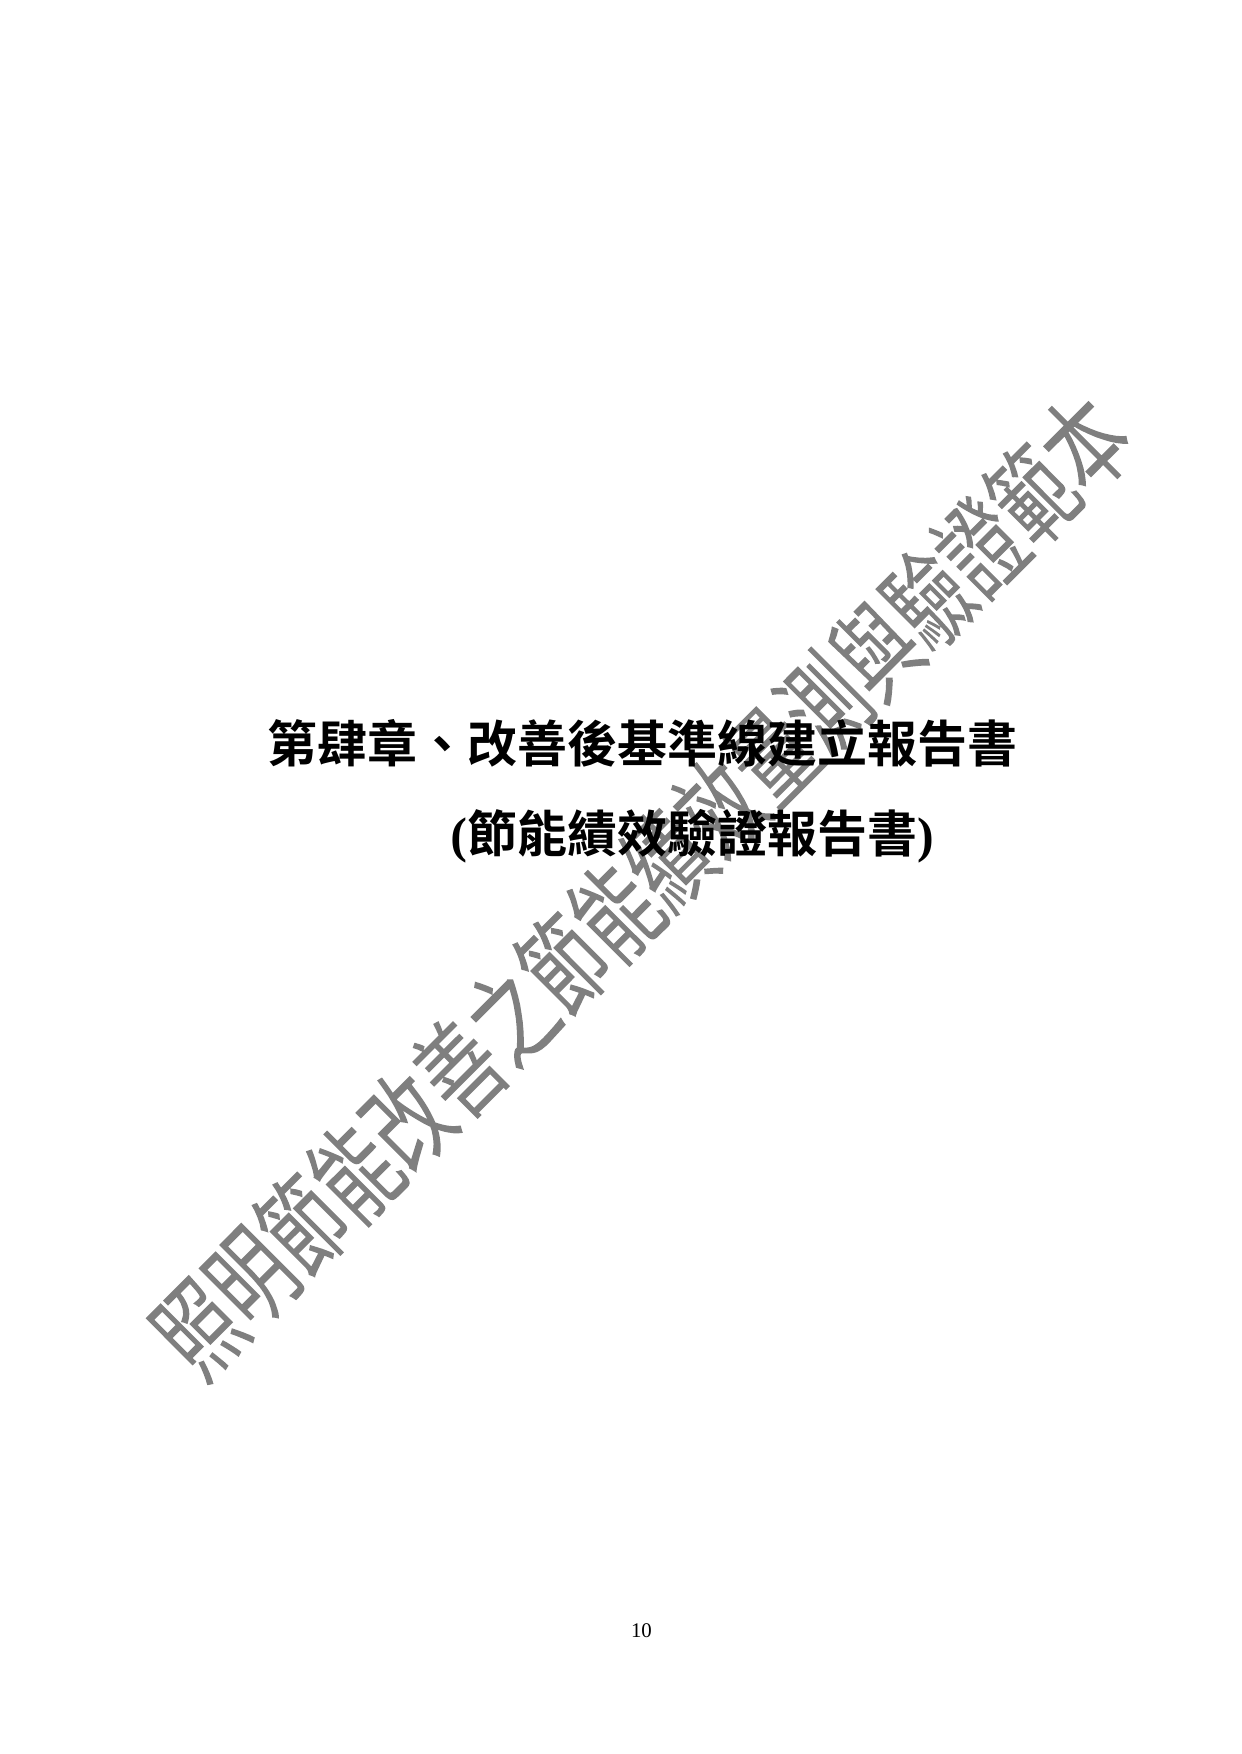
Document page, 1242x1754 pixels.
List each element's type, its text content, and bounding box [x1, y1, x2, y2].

text 第肆章、改善後基準線建立報告書 [169, 705, 1115, 777]
text (節能績效驗證報告書) [169, 802, 1115, 865]
